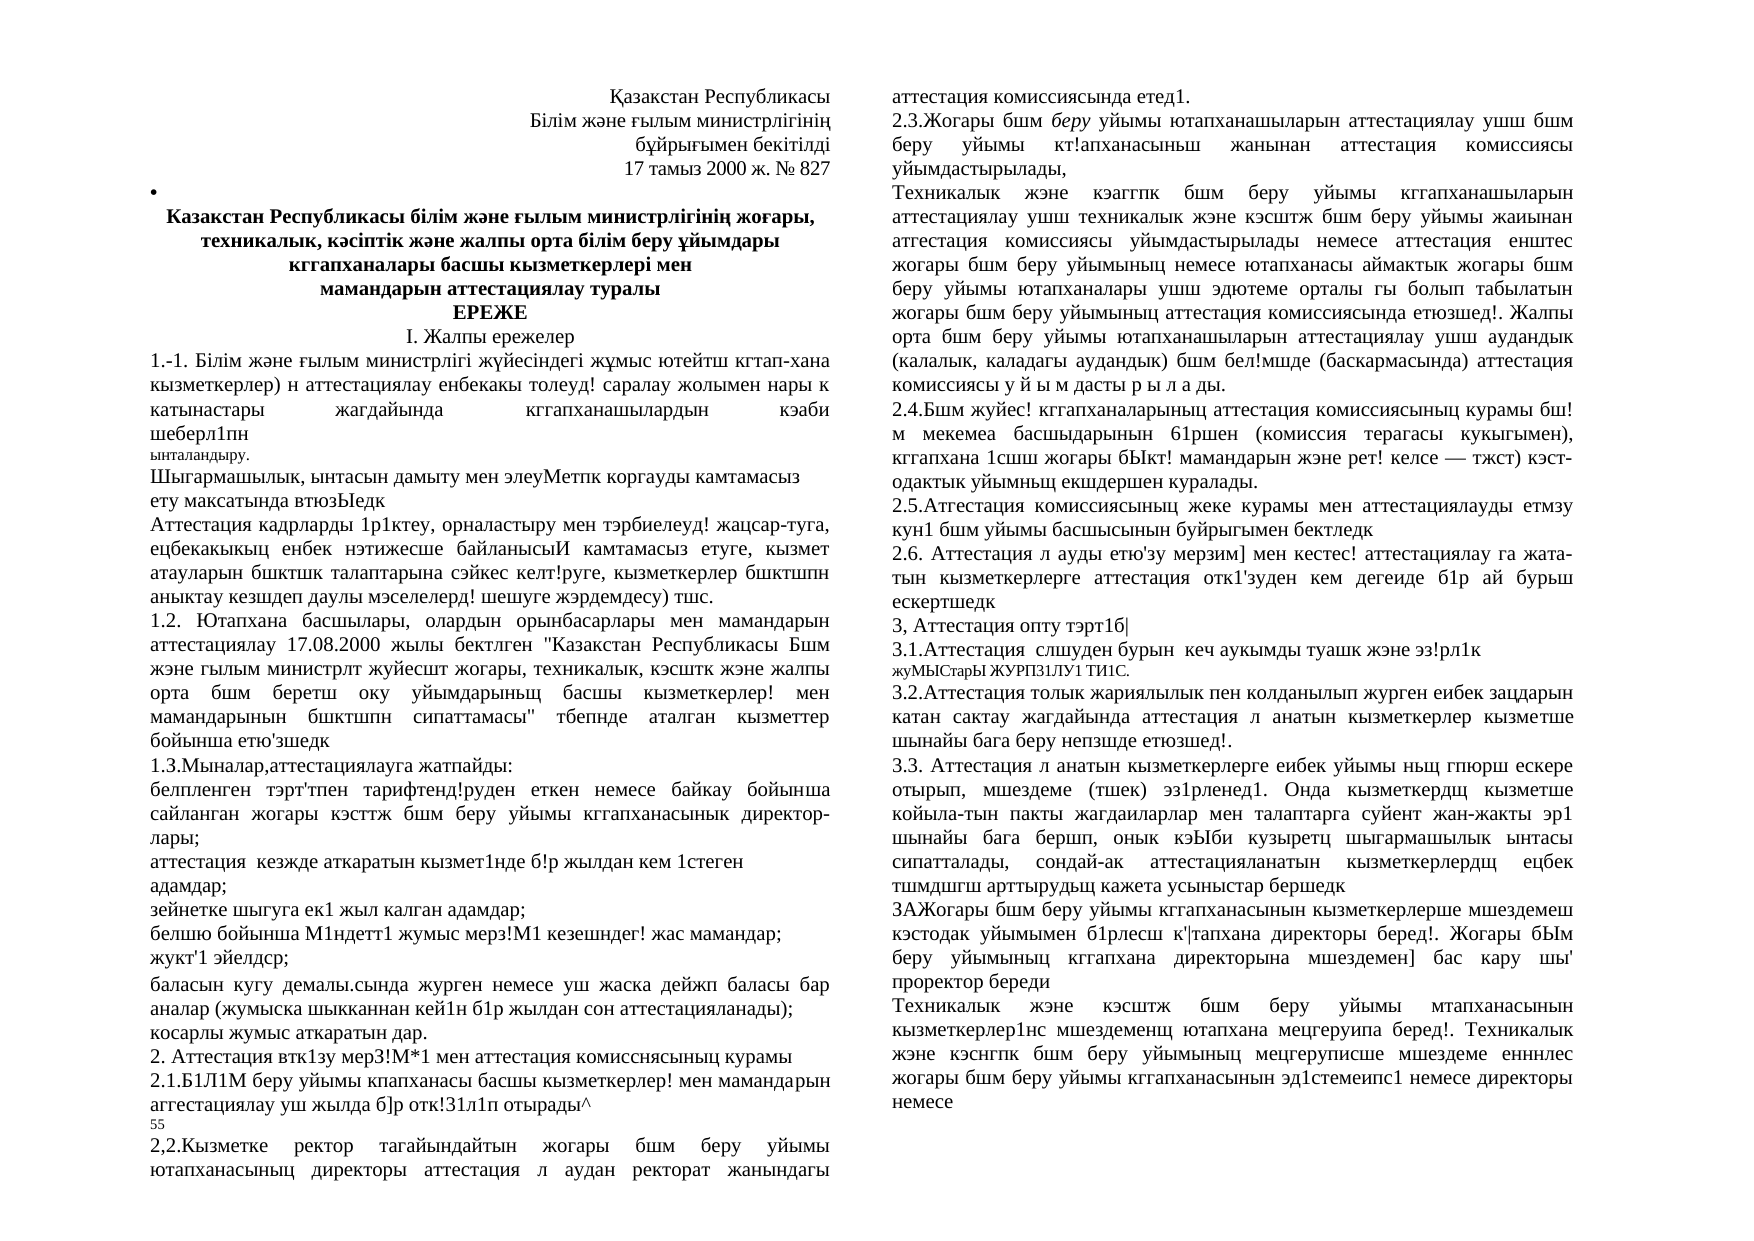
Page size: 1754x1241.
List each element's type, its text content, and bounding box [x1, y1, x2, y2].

text 2.4.Бшм жуйес! кггапханаларыныц аттестация комиссиясыныц курамы бш!м мекемеа басшыдарынын 61ршен (комиссия терагасы кукыгымен), кггапхана 1сшш жогары бЫкт! мамандарын жэне рет! келсе — тжст) кэст-одактык уйымньщ екшдершен куралады. [892, 396, 1574, 493]
text мамандарын аттестациялау туралы [150, 276, 830, 300]
text косарлы жумыс аткаратын дар. [150, 1019, 830, 1044]
text 55 [150, 1116, 830, 1133]
text Техникалык жэне кэсштж бшм беру уйымы мтапханасынын кызметкерлер1нс мшездеменщ ютапхана мецгеруипа беред!. Техникалык жэне кэснгпк бшм беру уйымыныц мецгеруписше мшездеме енннлес жогары бшм беру уйымы кггапханасынын эд1стемеипс1 немесе директоры немесе [892, 993, 1574, 1113]
text 2.5.Атгестация комиссиясыныц жеке курамы мен аттестациялауды етмзу кун1 бшм уйымы басшысынын буйрыгымен бектледк [892, 493, 1574, 541]
text кггапханалары басшы кызметкерлері мен [150, 252, 830, 276]
text адамдар; [150, 873, 830, 897]
text 2. Аттестация втк1зу мерЗ!М*1 мен аттестация комисснясыныц курамы [150, 1044, 830, 1068]
text жуМЫСтарЫ ЖУРП31ЛУ1 ТИ1С. [892, 661, 1574, 680]
text • [150, 180, 830, 204]
text 2,2.Кызметке ректор тагайындайтын жогары бшм беру уйымы ютапханасыныц директоры аттестация л аудан ректорат жанындагы аттестация комиссиясында етед1. [150, 1133, 830, 1181]
text Білім және ғылым министрлігінің [150, 108, 830, 132]
text Шыгармашылык, ынтасын дамыту мен элеуМетпк коргауды камтамасыз [150, 464, 830, 488]
text 1.-1. Білім және ғылым министрлігі жүйесіндегі жұмыс ютейтш кгтап-хана кызметкерлер) н аттестациялау енбекакы толеуд! саралау жолымен нары к катынастары жагдайында кггапханашылардын кэаби шеберл1пн [150, 348, 830, 444]
text белшю бойынша М1ндетт1 жумыс мерз!М1 кезешндег! жас мамандар; [150, 921, 830, 945]
text ету максатында втюзЫедк [150, 488, 830, 512]
text 2,2.Кызметке ректор тагайындайтын жогары бшм беру уйымы ютапханасыныц директоры аттестация л аудан ректорат жанындагы аттестация комиссиясында етед1. [892, 84, 1574, 108]
text ЗАЖогары бшм беру уйымы кггапханасынын кызметкерлерше мшездемеш кэстодак уйымымен б1рлесш к'|тапхана директоры беред!. Жогары бЫм беру уйымыныц кггапхана директорына мшездемен] бас кару шы' проректор береди [892, 897, 1574, 993]
text 3.1.Аттестация слшуден бурын кеч аукымды туашк жэне эз!рл1к [892, 637, 1574, 661]
text ынталандыру. [150, 444, 830, 464]
text баласын кугу демалы.сында журген немесе уш жаска дейжп баласы бар аналар (жумыска шыкканнан кей1н б1р жылдан сон аттестацияланады); [150, 971, 830, 1019]
text Техникалык жэне кэаггпк бшм беру уйымы кггапханашыларын аттестациялау ушш техникалык жэне кэсштж бшм беру уйымы жаиынан атгестация комиссиясы уйымдастырылады немесе аттестация енштес жогары бшм беру уйымыныц немесе ютапханасы аймактык жогары бшм беру уйымы ютапханалары ушш эдютеме орталы гы болып табылатын жогары бшм беру уйымыныц аттестация комиссиясында етюзшед!. Жалпы орта бшм беру уйымы ютапханашыларын аттестациялау ушш аудандык (калалык, каладагы аудандык) бшм бел!мшде (баскармасында) аттестация комиссиясы у й ы м дасты р ы л а ды. [892, 180, 1574, 396]
text Қазакстан Республикасы [150, 84, 830, 108]
text 1.2. Ютапхана басшылары, олардын орынбасарлары мен мамандарын аттестациялау 17.08.2000 жылы бектлген "Казакстан Республикасы Бшм жэне гылым министрлт жуйесшт жогары, техникалык, кэсштк жэне жалпы орта бшм беретш оку уйымдарыньщ басшы кызметкерлер! мен мамандарынын бшктшпн сипаттамасы" тбепнде аталган кызметтер бойынша етю'зшедк [150, 608, 830, 752]
text 2.3.Жогары бшм беру уйымы ютапханашыларын аттестациялау ушш бшм беру уйымы кт!апханасыньш жанынан аттестация комиссиясы уйымдастырылады, [892, 108, 1574, 180]
text Казакстан Республикасы білім және ғылым министрлігінің жоғары, техникалык, кәсіптік және жалпы орта білім беру ұйымдары [150, 204, 830, 252]
text I. Жалпы ережелер [150, 324, 830, 348]
text 3.3. Аттестация л анатын кызметкерлерге еибек уйымы ньщ гпюрш ескере отырып, мшездеме (тшек) эз1рленед1. Онда кызметкердщ кызметше койыла-тын пакты жагдаиларлар мен талаптарга суйент жан-жакты эр1 шынайы бага бершп, онык кэЫби кузыретц шыгармашылык ынтасы сипатталады, сондай-ак аттестацияланатын кызметкерлердщ ецбек тшмдшгш арттырудьщ кажета усыныстар бершедк [892, 752, 1574, 897]
text 17 тамыз 2000 ж. № 827 [150, 156, 830, 180]
text ЕРЕЖЕ [150, 300, 830, 324]
text 2.1.Б1Л1М беру уйымы кпапханасы басшы кызметкерлер! мен мамандарын аггестациялау уш жылда б]р отк!31л1п отырады^ [150, 1068, 830, 1116]
text жукт'1 эйелдср; [150, 945, 830, 969]
text белпленген тэрт'тпен тарифтенд!руден еткен немесе байкау бойынша сайланган жогары кэсттж бшм беру уйымы кггапханасынык директор-лары; [150, 777, 830, 849]
text 2.6. Аттестация л ауды етю'зу мерзим] мен кестес! аттестациялау га жата-тын кызметкерлерге аттестация отк1'зуден кем дегеиде б1р ай бурьш ескертшедк [892, 541, 1574, 613]
text Аттестация кадрларды 1р1ктеу, орналастыру мен тэрбиелеуд! жацсар-туга, ецбекакыкыц енбек нэтижесше байланысыИ камтамасыз етуге, кызмет атауларын бшктшк талаптарына сэйкес келт!руге, кызметкерлер бшктшпн аныктау кезшдеп даулы мэселелерд! шешуге жэрдемдесу) тшс. [150, 512, 830, 608]
text 3.2.Аттестация толык жариялылык пен колданылып журген еибек зацдарын катан сактау жагдайында аттестация л анатын кызметкерлер кызметше шынайы бага беру непзшде етюзшед!. [892, 680, 1574, 752]
text 3, Аттестация опту тэрт1б| [892, 613, 1574, 637]
text зейнетке шыгуга ек1 жыл калган адамдар; [150, 897, 830, 921]
text бұйрығымен бекітілді [150, 132, 830, 156]
text аттестация кезжде аткаратын кызмет1нде б!р жылдан кем 1стеген [150, 849, 830, 873]
text 1.З.Мыналар,аттестациялауга жатпайды: [150, 752, 830, 777]
